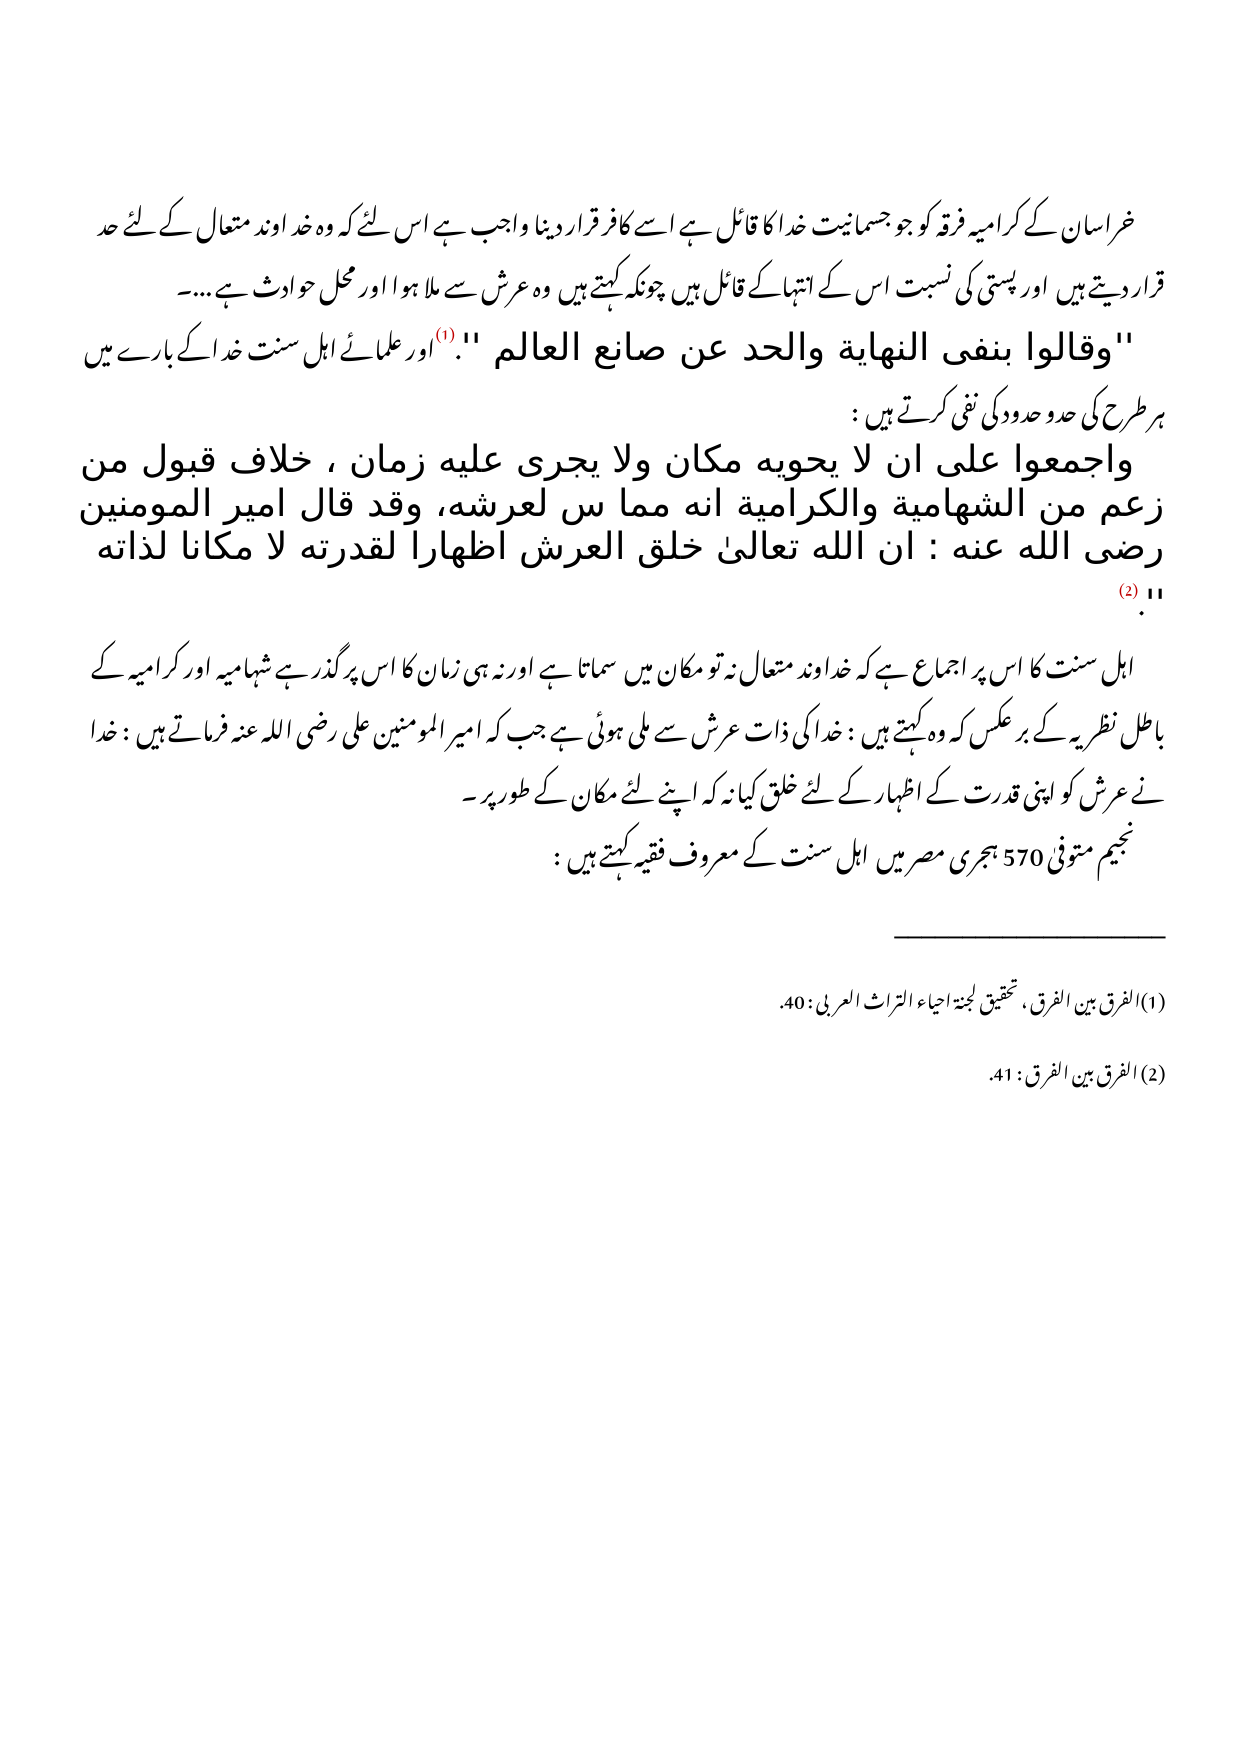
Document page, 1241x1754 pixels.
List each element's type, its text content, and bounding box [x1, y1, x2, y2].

text ____________________ [75, 881, 1165, 949]
text خراسان کے کرامیہ فرقہ کو جو جسمانیت خدا کا قائل ہے اسے کافر قرار دینا واجب ہے اس لئے کہ وہ خد اوند متعال کے لئے حد قرار دیتے ہیں اور پستی کی نسبت اس کے انتہاکے قائل ہیں چونکہ کہتے ہیں وہ عرش سے ملا ہوا اور محل حوادث ہے ...۔ [75, 187, 1165, 312]
text ''وقالوا بنفی النهایة والحد عن صانع العالم ''.(1)اور علمائے اہل سنت خد اکے بارے میں ہر طرح کی حدو حدود کی نفی کرتے ہیں : [75, 312, 1165, 437]
text واجمعوا علی ان لا یحویه مکان ولا یجری علیه زمان ، خلاف قبول من زعم من الشهامیة والکرامیة انه مما س لعرشه، وقد قال امیر المومنین رضی الله عنه : ان الله تعالیٰ خلق العرش اظهارا لقدرته لا مکانا لذاته ''.(2) [75, 437, 1165, 631]
text اہل سنت کا اس پر اجماع ہے کہ خداوند متعال نہ تو مکان میں سماتا ہے اور نہ ہی زمان کا اس پر گذر ہے شہامیہ اور کرامیہ کے باطل نظریہ کے بر عکس کہ وہ کہتے ہیں : خدا کی ذات عرش سے ملی ہوئی ہے جب کہ امیر المومنین علی رضی اللہ عنہ فرماتے ہیں : خدا نے عرش کو اپنی قدرت کے اظہار کے لئے خلق کیا نہ کہ اپنے لئے مکان کے طور پر ۔ [75, 631, 1165, 818]
text نجیم متوفیٰ 570 ہجری مصر میں اہل سنت کے معروف فقیہ کہتے ہیں : [75, 818, 1165, 881]
text (1)الفرق بین الفرق ، تحقیق لجنة احیاء التراث العربی : 40. [75, 974, 1165, 1021]
text (2) الفرق بین الفر ق : 41. [75, 1046, 1165, 1092]
